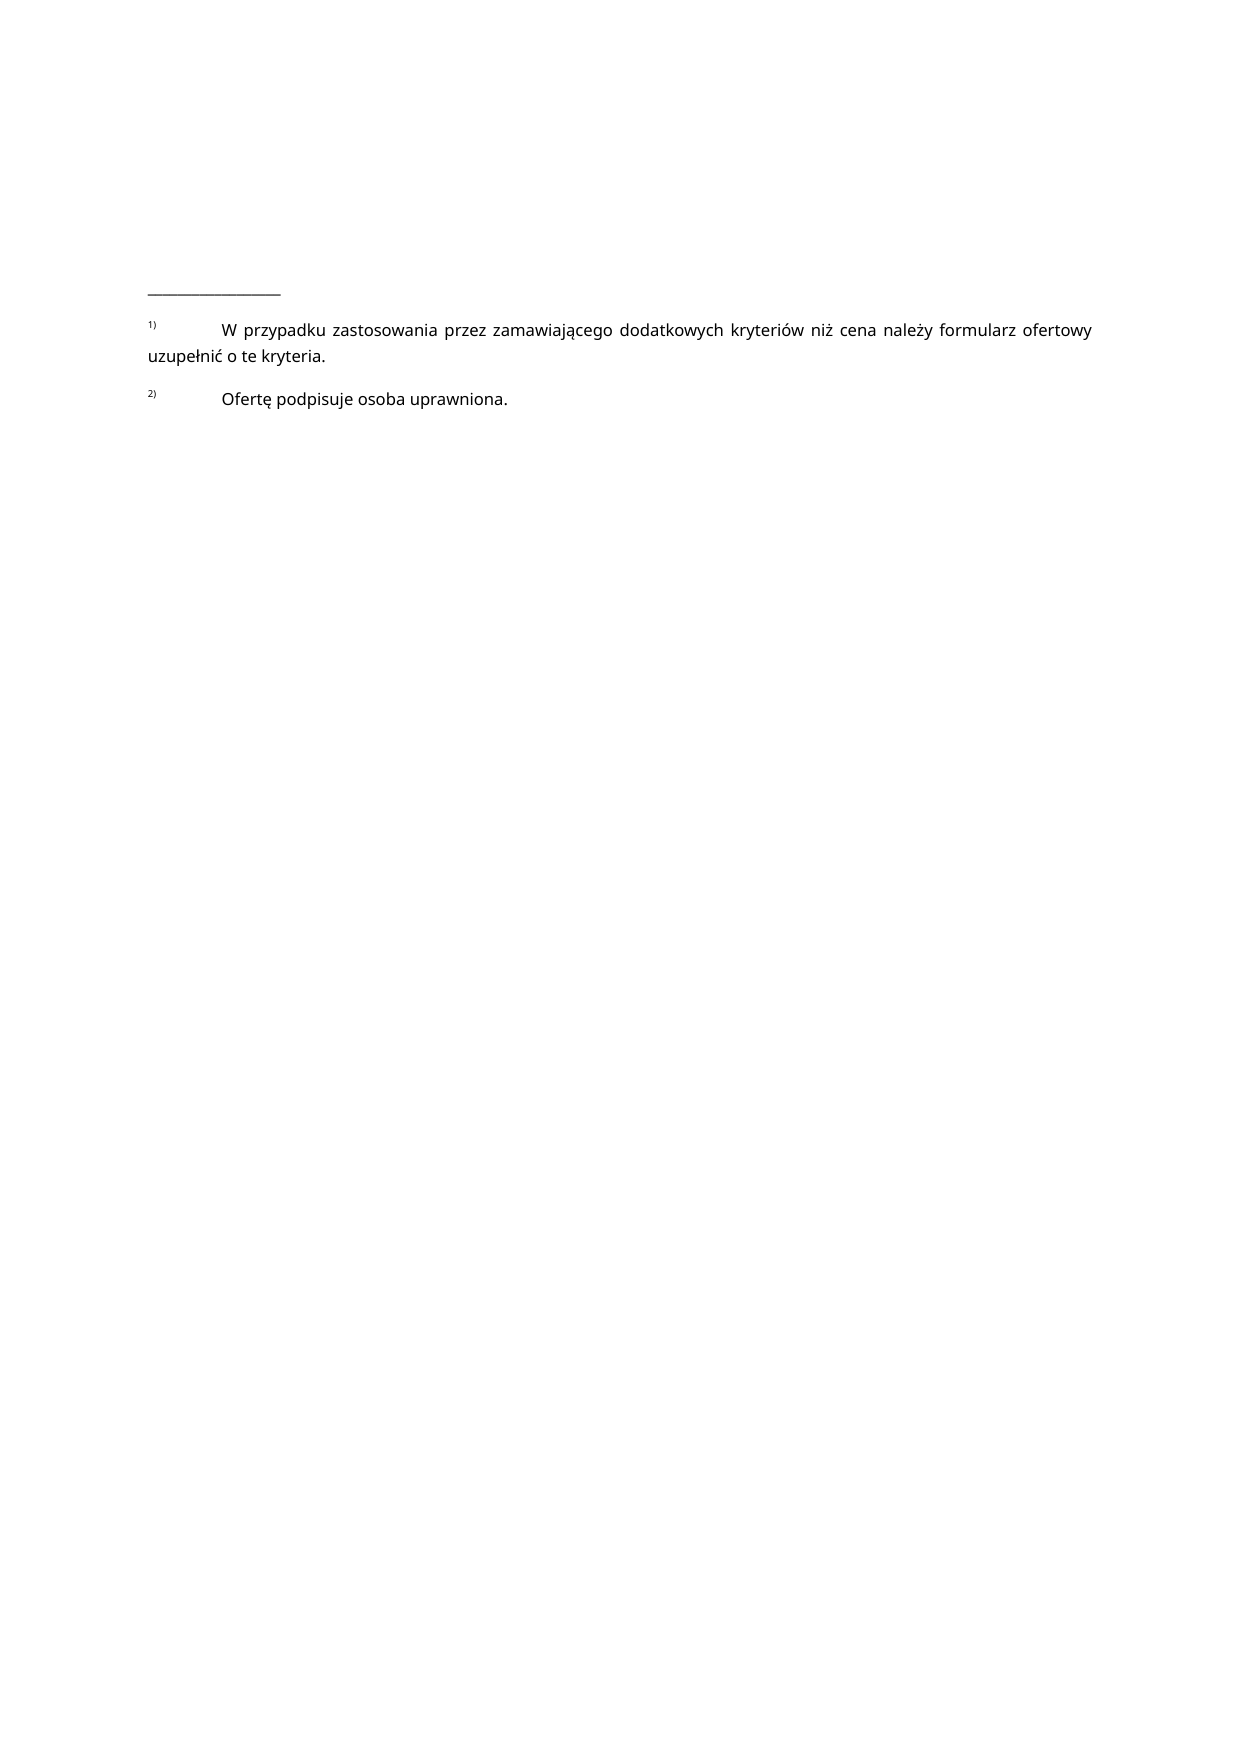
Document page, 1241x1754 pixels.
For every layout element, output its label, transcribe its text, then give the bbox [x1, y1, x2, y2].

text 1) W przypadku zastosowania przez zamawiającego dodatkowych kryteriów niż cena należy formularz ofertowy uzupełnić o te kryteria. [148, 318, 1093, 367]
text 2) Ofertę podpisuje osoba uprawniona. [148, 387, 1093, 410]
text __________________ [148, 276, 1093, 298]
